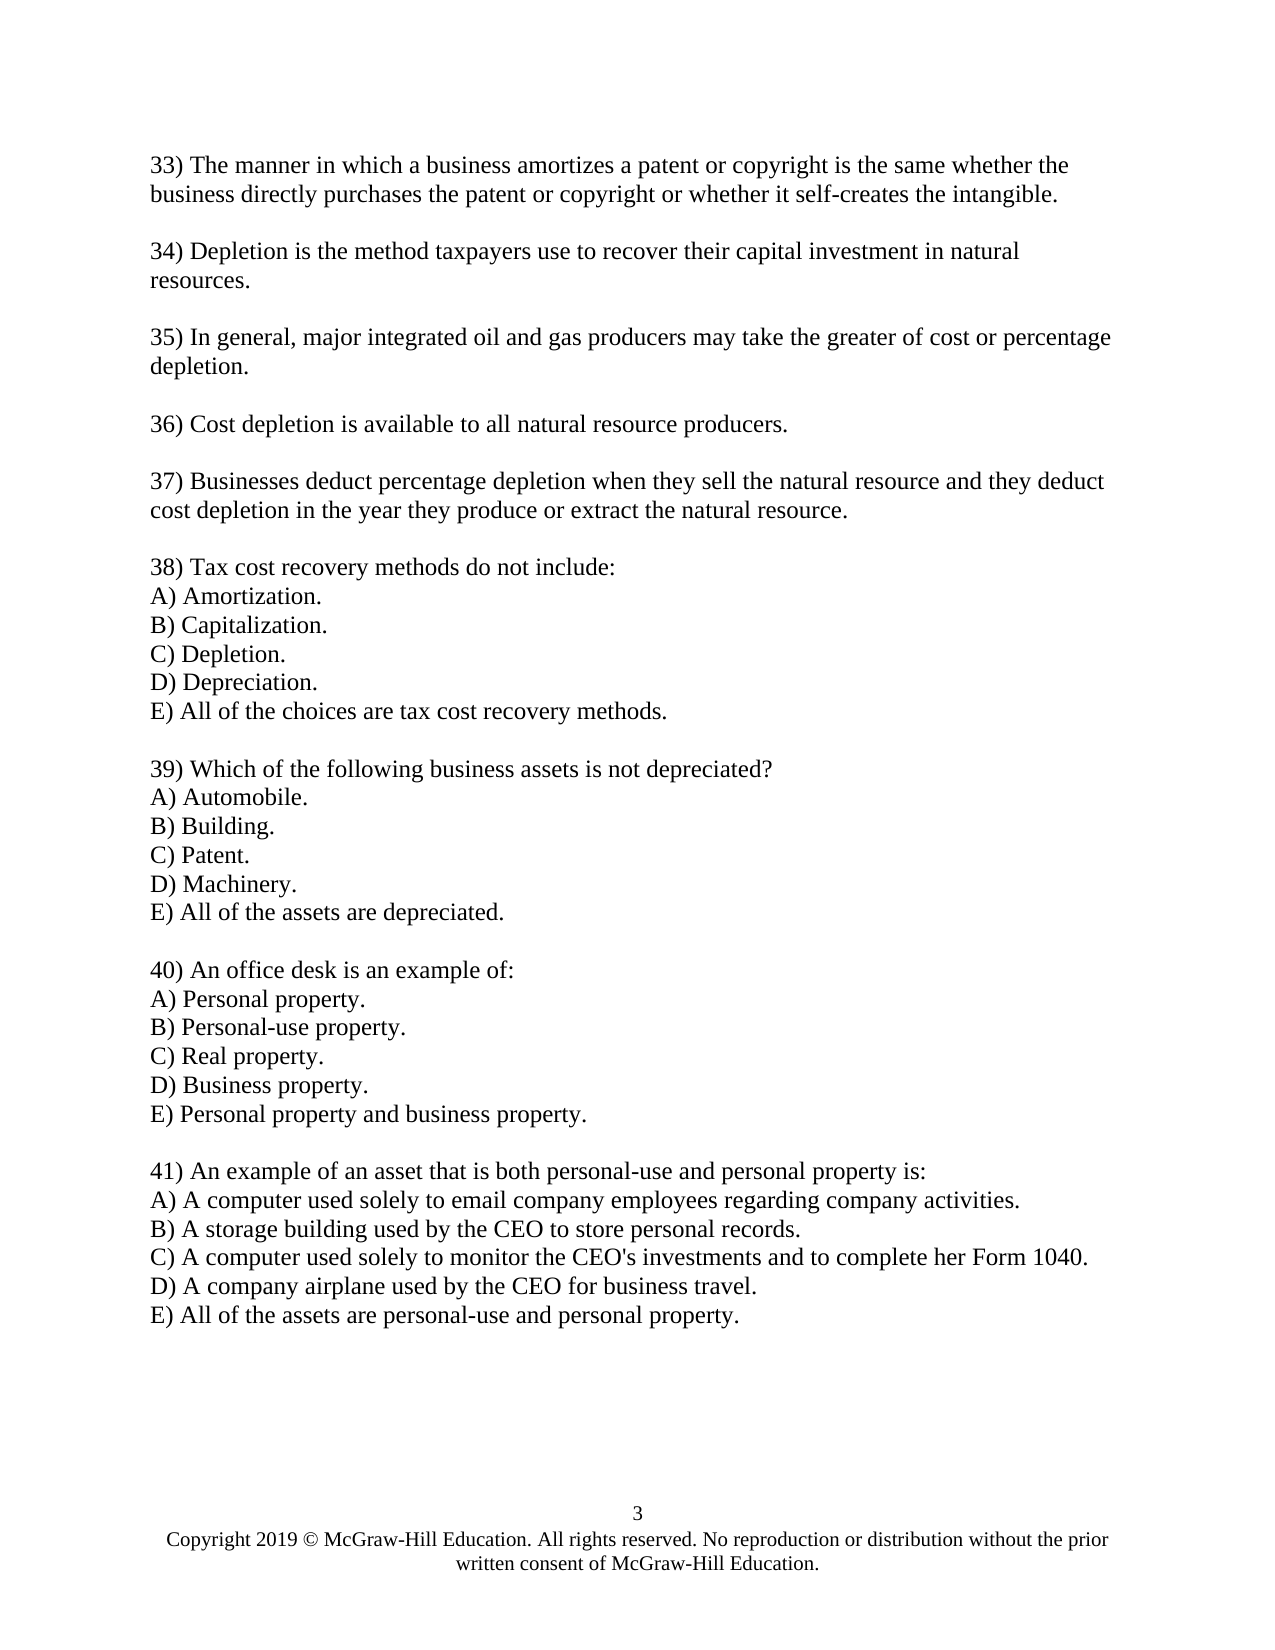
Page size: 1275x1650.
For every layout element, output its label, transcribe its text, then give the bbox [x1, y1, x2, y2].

text 38) Tax cost recovery methods do not include: [150, 552, 1125, 581]
text 41) An example of an asset that is both personal-use and personal property is: [150, 1156, 1125, 1185]
text B) A storage building used by the CEO to store personal records. [150, 1214, 1125, 1242]
text D) Machinery. [150, 869, 1125, 897]
text 39) Which of the following business assets is not depreciated? [150, 754, 1125, 782]
text C) Real property. [150, 1041, 1125, 1070]
text 35) In general, major integrated oil and gas producers may take the greater of cost or percentage depletion. [150, 322, 1125, 380]
text A) Personal property. [150, 984, 1125, 1012]
text 37) Businesses deduct percentage depletion when they sell the natural resource and they deduct cost depletion in the year they produce or extract the natural resource. [150, 466, 1125, 524]
text B) Personal-use property. [150, 1012, 1125, 1041]
text 34) Depletion is the method taxpayers use to recover their capital investment in natural resources. [150, 236, 1125, 294]
text A) Amortization. [150, 581, 1125, 610]
text C) Patent. [150, 840, 1125, 869]
text D) A company airplane used by the CEO for business travel. [150, 1271, 1125, 1300]
text D) Depreciation. [150, 667, 1125, 696]
text B) Capitalization. [150, 610, 1125, 639]
text B) Building. [150, 811, 1125, 840]
text 36) Cost depletion is available to all natural resource producers. [150, 409, 1125, 437]
text A) Automobile. [150, 782, 1125, 811]
text C) Depletion. [150, 639, 1125, 667]
text C) A computer used solely to monitor the CEO's investments and to complete her Form 1040. [150, 1242, 1125, 1271]
text E) All of the assets are depreciated. [150, 897, 1125, 926]
text E) Personal property and business property. [150, 1099, 1125, 1127]
text D) Business property. [150, 1070, 1125, 1099]
text E) All of the choices are tax cost recovery methods. [150, 696, 1125, 725]
text 33) The manner in which a business amortizes a patent or copyright is the same whether the business directly purchases the patent or copyright or whether it self-creates the intangible. [150, 150, 1125, 207]
text 40) An office desk is an example of: [150, 955, 1125, 984]
text E) All of the assets are personal-use and personal property. [150, 1300, 1125, 1329]
text A) A computer used solely to email company employees regarding company activities. [150, 1185, 1125, 1214]
